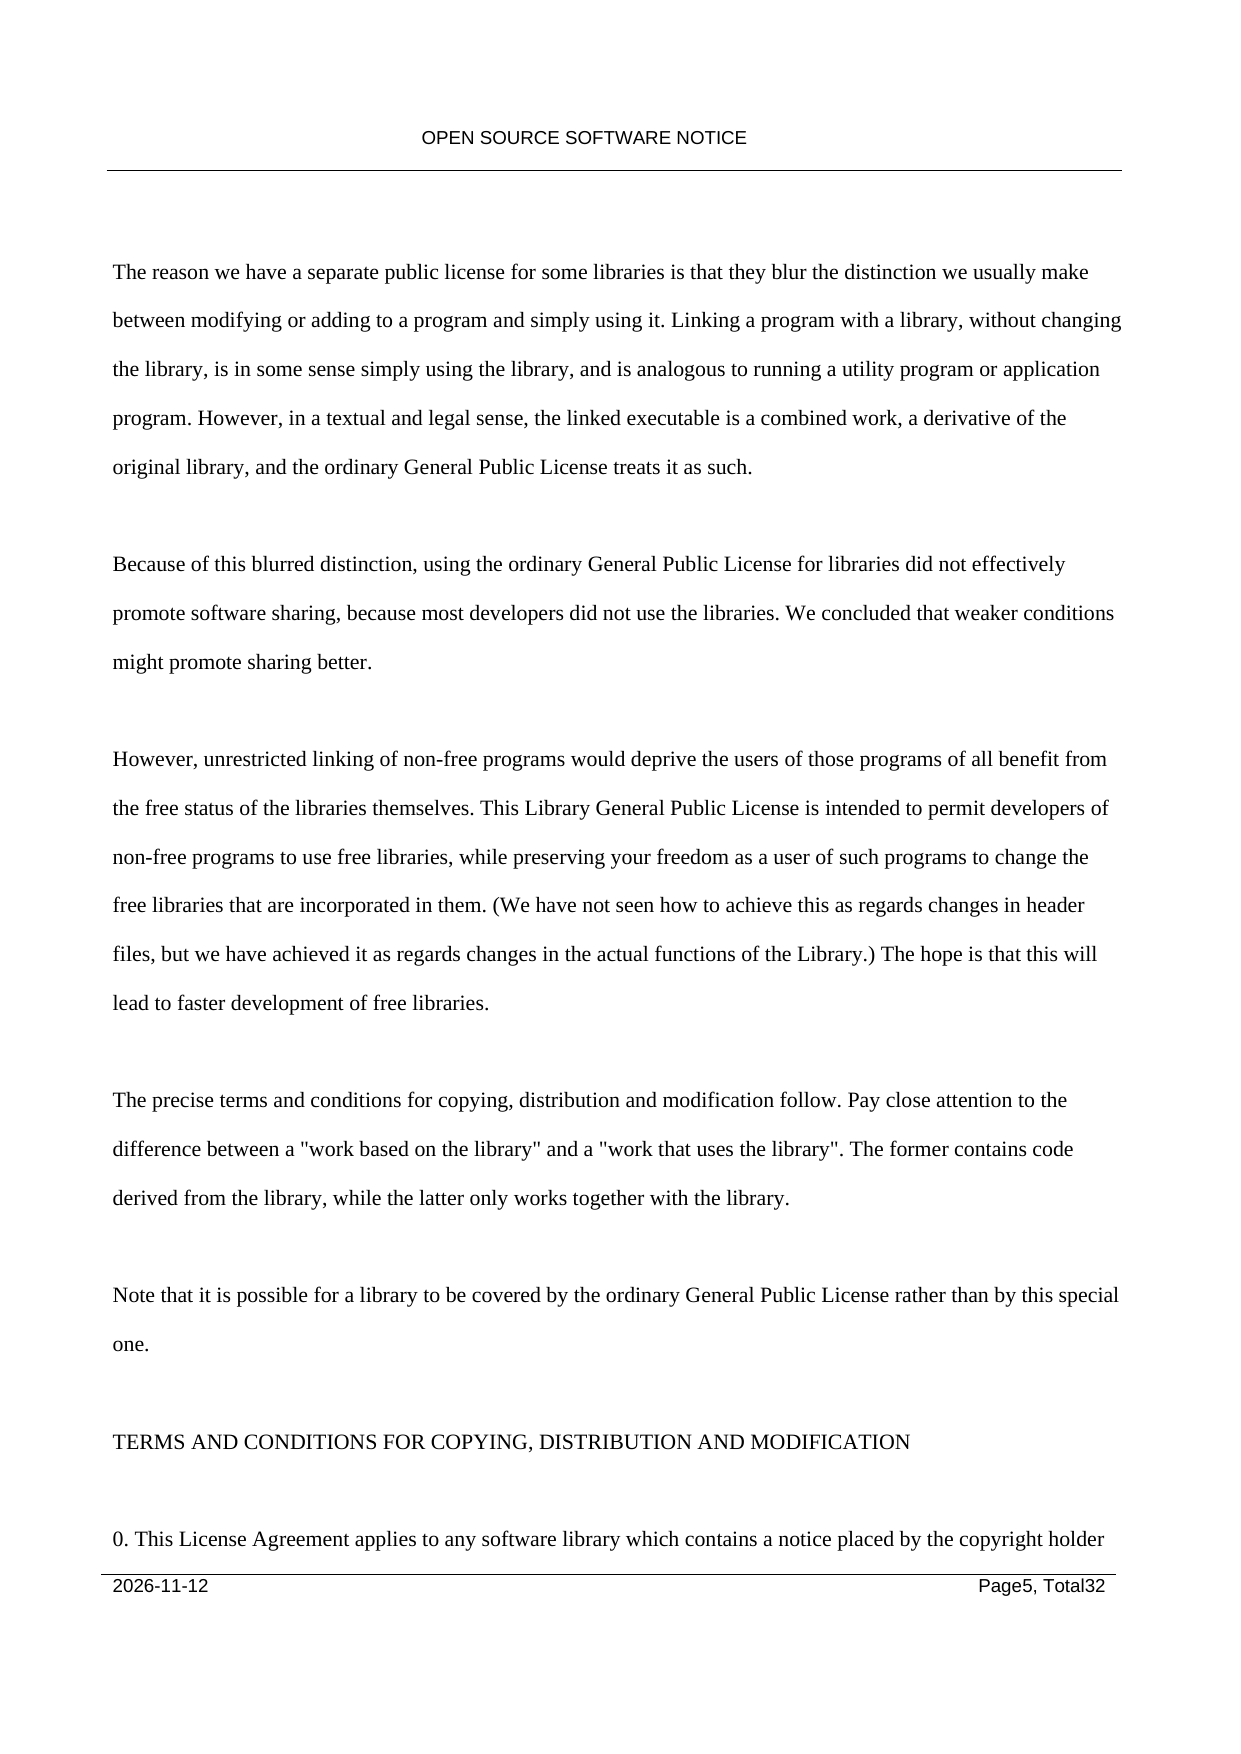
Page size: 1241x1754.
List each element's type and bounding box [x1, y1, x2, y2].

text [112, 206, 1128, 1555]
